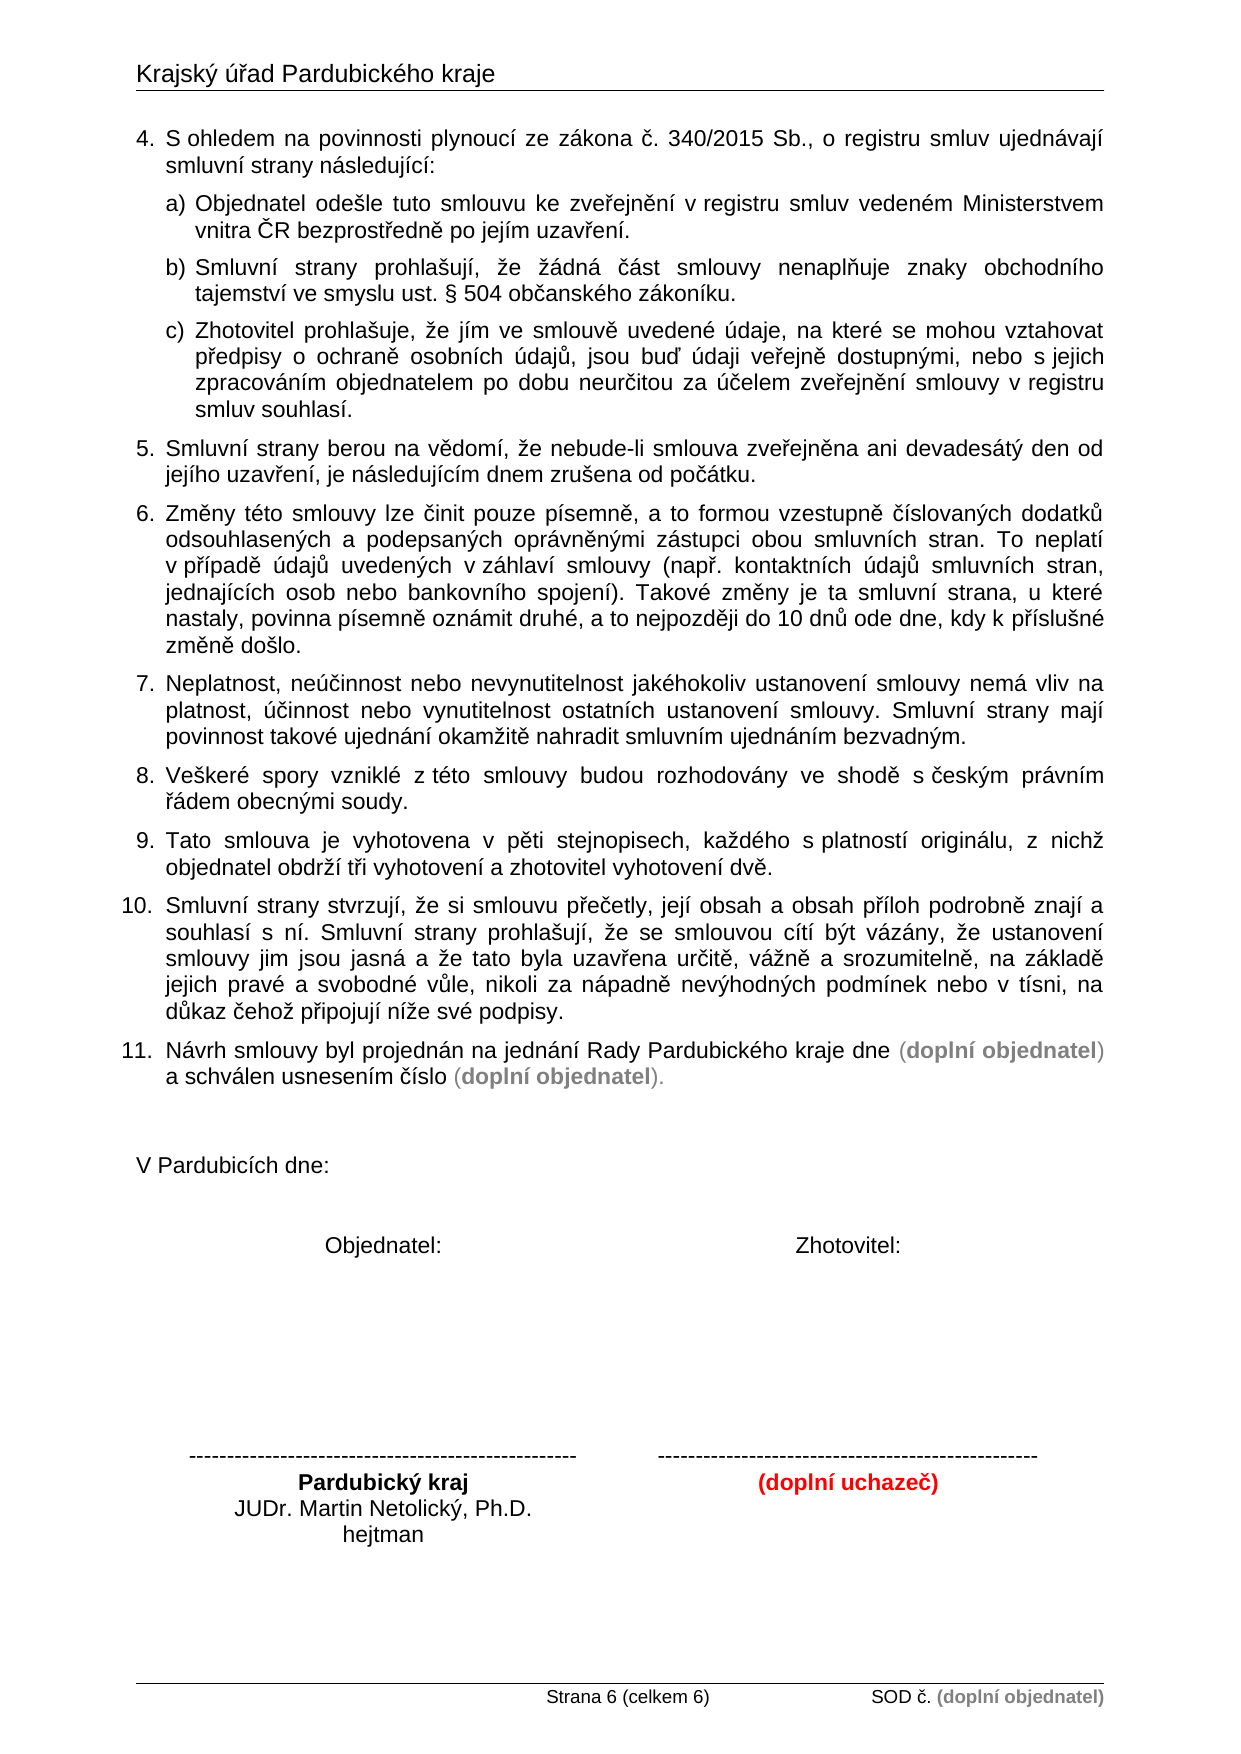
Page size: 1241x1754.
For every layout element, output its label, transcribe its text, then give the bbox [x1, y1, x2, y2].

table_header Objednatel: --------------------------------------------------- [151, 1232, 616, 1469]
text b) Smluvní strany prohlašují, že žádná část smlouvy nenaplňuje znaky obchodního tajemství ve smyslu ust. § 504 občanského zákoníku. [165, 253, 1104, 306]
list Veškeré spory vzniklé z této smlouvy budou rozhodovány ve shodě s českým právním řádem obecnými soudy. [136, 762, 1104, 815]
text V Pardubicích dne: [136, 1152, 1184, 1179]
table_cell (doplní uchazeč) [616, 1469, 1081, 1548]
text c) Zhotovitel prohlašuje, že jím ve smlouvě uvedené údaje, na které se mohou vztahovat předpisy o ochraně osobních údajů, jsou buď údaji veřejně dostupnými, nebo s jejich zpracováním objednatelem po dobu neurčitou za účelem zveřejnění smlouvy v registru smluv souhlasí. [165, 317, 1104, 422]
table_header Zhotovitel: -------------------------------------------------- [616, 1232, 1081, 1469]
text a) Objednatel odešle tuto smlouvu ke zveřejnění v registru smluv vedeném Ministerstvem vnitra ČR bezprostředně po jejím uzavření. [165, 190, 1104, 243]
list Smluvní strany stvrzují, že si smlouvu přečetly, její obsah a obsah příloh podrobně znají a souhlasí s ní. Smluvní strany prohlašují, že se smlouvou cítí být vázány, že ustanovení smlouvy jim jsou jasná a že tato byla uzavřena určitě, vážně a srozumitelně, na základě jejich pravé a svobodné vůle, nikoli za nápadně nevýhodných podmínek nebo v tísni, na důkaz čehož připojují níže své podpisy. [121, 892, 1104, 1024]
list S ohledem na povinnosti plynoucí ze zákona č. 340/2015 Sb., o registru smluv ujednávají smluvní strany následující: [136, 125, 1104, 178]
list Smluvní strany berou na vědomí, že nebude-li smlouva zveřejněna ani devadesátý den od jejího uzavření, je následujícím dnem zrušena od počátku. [136, 434, 1104, 487]
list Neplatnost, neúčinnost nebo nevynutitelnost jakéhokoliv ustanovení smlouvy nemá vliv na platnost, účinnost nebo vynutitelnost ostatních ustanovení smlouvy. Smluvní strany mají povinnost takové ujednání okamžitě nahradit smluvním ujednáním bezvadným. [136, 670, 1104, 749]
list Tato smlouva je vyhotovena v pěti stejnopisech, každého s platností originálu, z nichž objednatel obdrží tři vyhotovení a zhotovitel vyhotovení dvě. [136, 827, 1104, 880]
list Návrh smlouvy byl projednán na jednání Rady Pardubického kraje dne (doplní objednatel) a schválen usnesením číslo (doplní objednatel). [121, 1037, 1104, 1089]
table_cell Pardubický kraj JUDr. Martin Netolický, Ph.D. hejtman [151, 1469, 616, 1548]
list Změny této smlouvy lze činit pouze písemně, a to formou vzestupně číslovaných dodatků odsouhlasených a podepsaných oprávněnými zástupci obou smluvních stran. To neplatí v případě údajů uvedených v záhlaví smlouvy (např. kontaktních údajů smluvních stran, jednajících osob nebo bankovního spojení). Takové změny je ta smluvní strana, u které nastaly, povinna písemně oznámit druhé, a to nejpozději do 10 dnů ode dne, kdy k příslušné změně došlo. [136, 500, 1104, 658]
